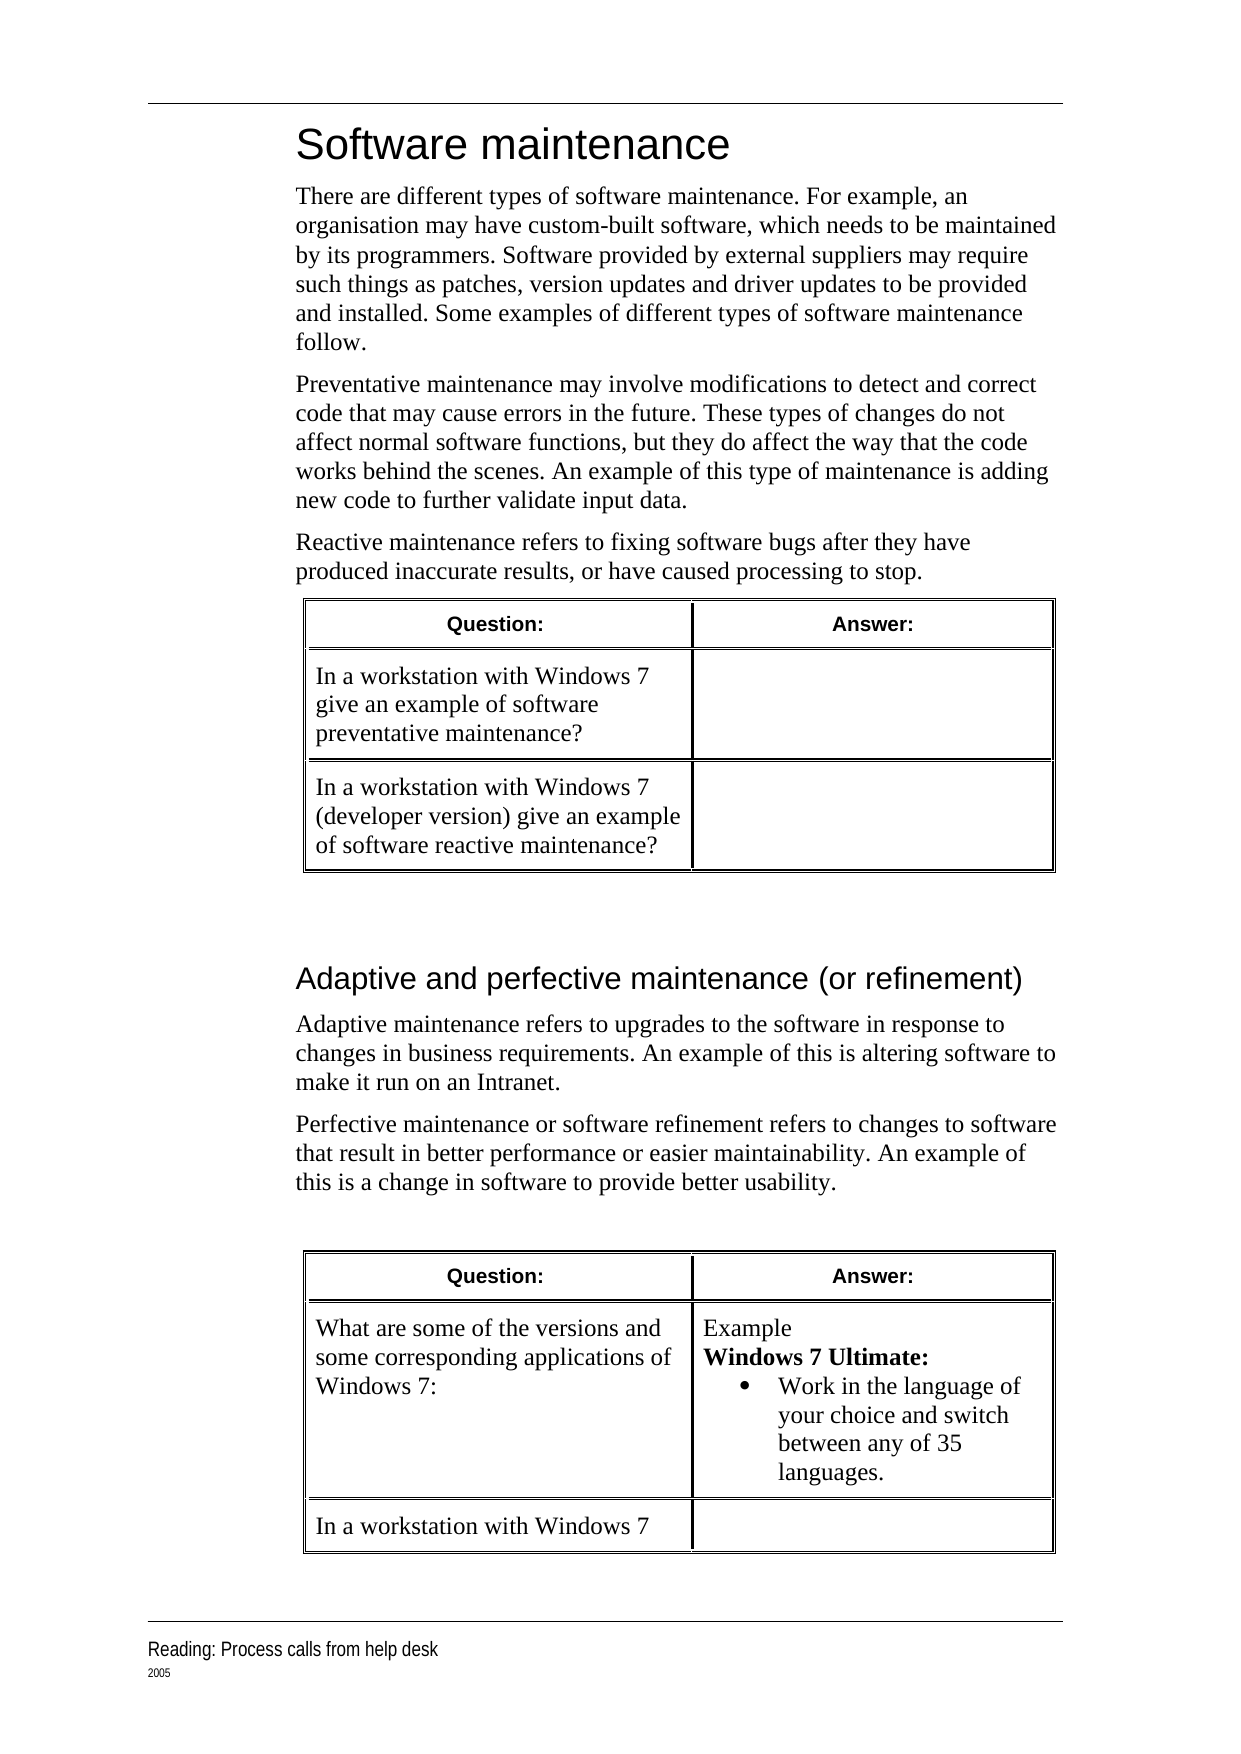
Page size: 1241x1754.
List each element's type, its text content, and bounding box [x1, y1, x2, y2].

table_cell [692, 758, 1053, 869]
text Reactive maintenance refers to fixing software bugs after they have produced inaccurate results, or have caused processing to stop. [295, 527, 1063, 585]
table_cell In a workstation with Windows 7 give an example of software preventative maintenance? [304, 647, 692, 758]
table_header Question: [304, 599, 692, 647]
text Perfective maintenance or software refinement refers to changes to software that result in better performance or easier maintainability. An example of this is a change in software to provide better usability. [295, 1108, 1063, 1196]
table_header Answer: [692, 601, 1052, 647]
table_cell [692, 647, 1054, 758]
subtitle Software maintenance [295, 118, 1063, 168]
table_header Question: [306, 1252, 692, 1299]
table_cell Example Windows 7 Ultimate: Work in the language of your choice and switch between any of 35 languages. [694, 1299, 1053, 1497]
subtitle Adaptive and perfective maintenance (or refinement) [295, 960, 1063, 996]
table_cell What are some of the versions and some corresponding applications of Windows 7: [306, 1299, 691, 1497]
table_cell [692, 1497, 1054, 1551]
table_cell In a workstation with Windows 7 (developer version) give an example of software reactive maintenance? [306, 758, 692, 869]
text Preventative maintenance may involve modifications to detect and correct code that may cause errors in the future. These types of changes do not affect normal software functions, but they do affect the way that the code works behind the scenes. An example of this type of maintenance is adding new code to further validate input data. [295, 368, 1063, 514]
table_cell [304, 1497, 692, 1551]
text Adaptive maintenance refers to upgrades to the software in response to changes in business requirements. An example of this is altering software to make it run on an Intranet. [295, 1008, 1063, 1096]
text There are different types of software maintenance. For example, an organisation may have custom-built software, which needs to be maintained by its programmers. Software provided by external suppliers may require such things as patches, version updates and driver updates to be provided and installed. Some examples of different types of software maintenance follow. [295, 181, 1063, 356]
table_header Answer: [692, 1254, 1052, 1299]
